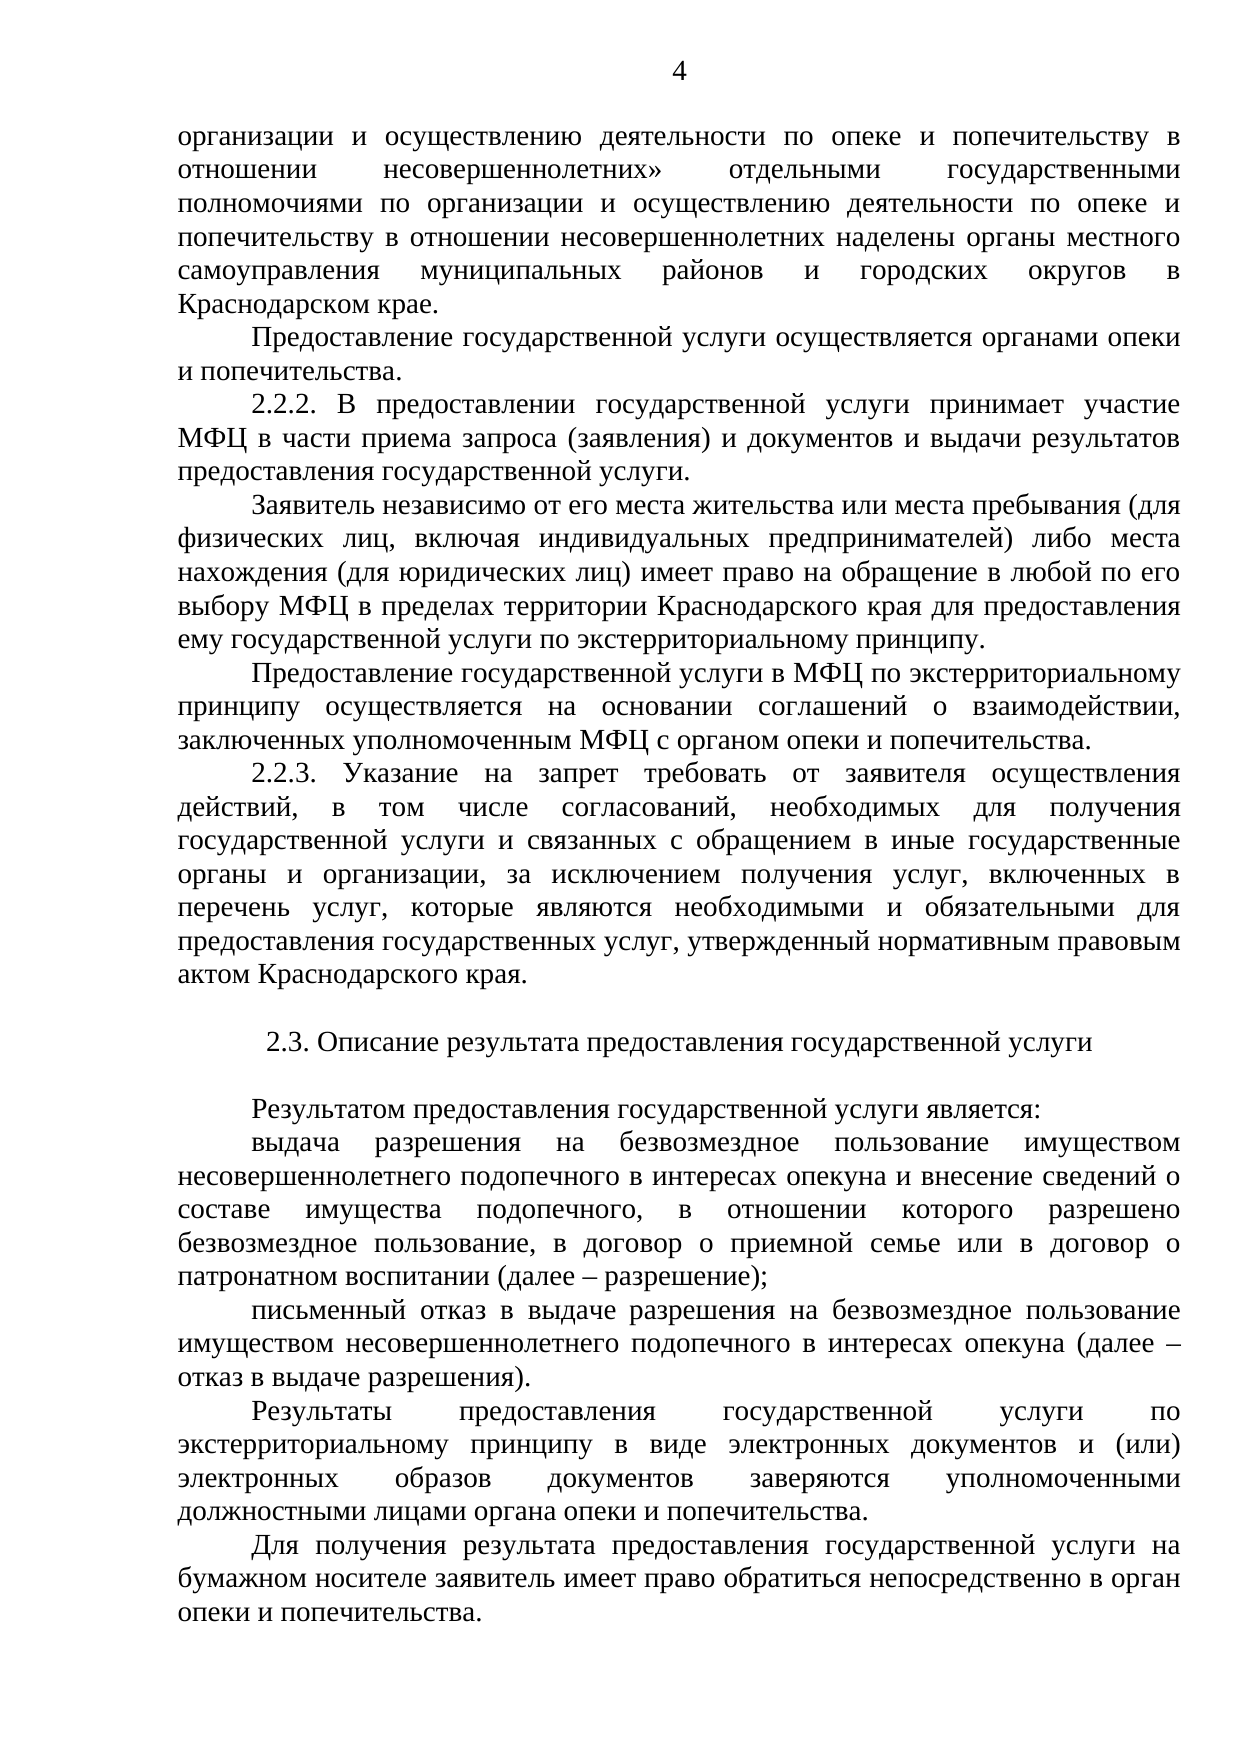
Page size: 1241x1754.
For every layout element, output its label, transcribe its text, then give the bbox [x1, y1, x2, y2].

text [177, 118, 1181, 319]
text Для получения результата предоставления государственной услуги на бумажном носителе заявитель имеет право обратиться непосредственно в орган опеки и попечительства. [177, 1527, 1181, 1627]
text выдача разрешения на безвозмездное пользование имуществом несовершеннолетнего подопечного в интересах опекуна и внесение сведений о составе имущества подопечного, в отношении которого разрешено безвозмездное пользование, в договор о приемной семье или в договор о патронатном воспитании (далее – разрешение); [177, 1124, 1181, 1292]
text Результатом предоставления государственной услуги является: [177, 1091, 1181, 1124]
text Заявитель независимо от его места жительства или места пребывания (для физических лиц, включая индивидуальных предпринимателей) либо места нахождения (для юридических лиц) имеет право на обращение в любой по его выбору МФЦ в пределах территории Краснодарского края для предоставления ему государственной услуги по экстерриториальному принципу. [177, 487, 1181, 655]
text 2.2.3. Указание на запрет требовать от заявителя осуществления действий, в том числе согласований, необходимых для получения государственной услуги и связанных с обращением в иные государственные органы и организации, за исключением получения услуг, включенных в перечень услуг, которые являются необходимыми и обязательными для предоставления государственных услуг, утвержденный нормативным правовым актом Краснодарского края. [177, 755, 1181, 990]
text Предоставление государственной услуги в МФЦ по экстерриториальному принципу осуществляется на основании соглашений о взаимодействии, заключенных уполномоченным МФЦ с органом опеки и попечительства. [177, 655, 1181, 755]
text Результаты предоставления государственной услуги по экстерриториальному принципу в виде электронных документов и (или) электронных образов документов заверяются уполномоченными должностными лицами органа опеки и попечительства. [177, 1393, 1181, 1527]
text Предоставление государственной услуги осуществляется органами опеки и попечительства. [177, 319, 1181, 386]
text письменный отказ в выдаче разрешения на безвозмездное пользование имуществом несовершеннолетнего подопечного в интересах опекуна (далее – отказ в выдаче разрешения). [177, 1292, 1181, 1393]
text 2.2.2. В предоставлении государственной услуги принимает участие МФЦ в части приема запроса (заявления) и документов и выдачи результатов предоставления государственной услуги. [177, 386, 1181, 487]
text 2.3. Описание результата предоставления государственной услуги [177, 1024, 1181, 1057]
